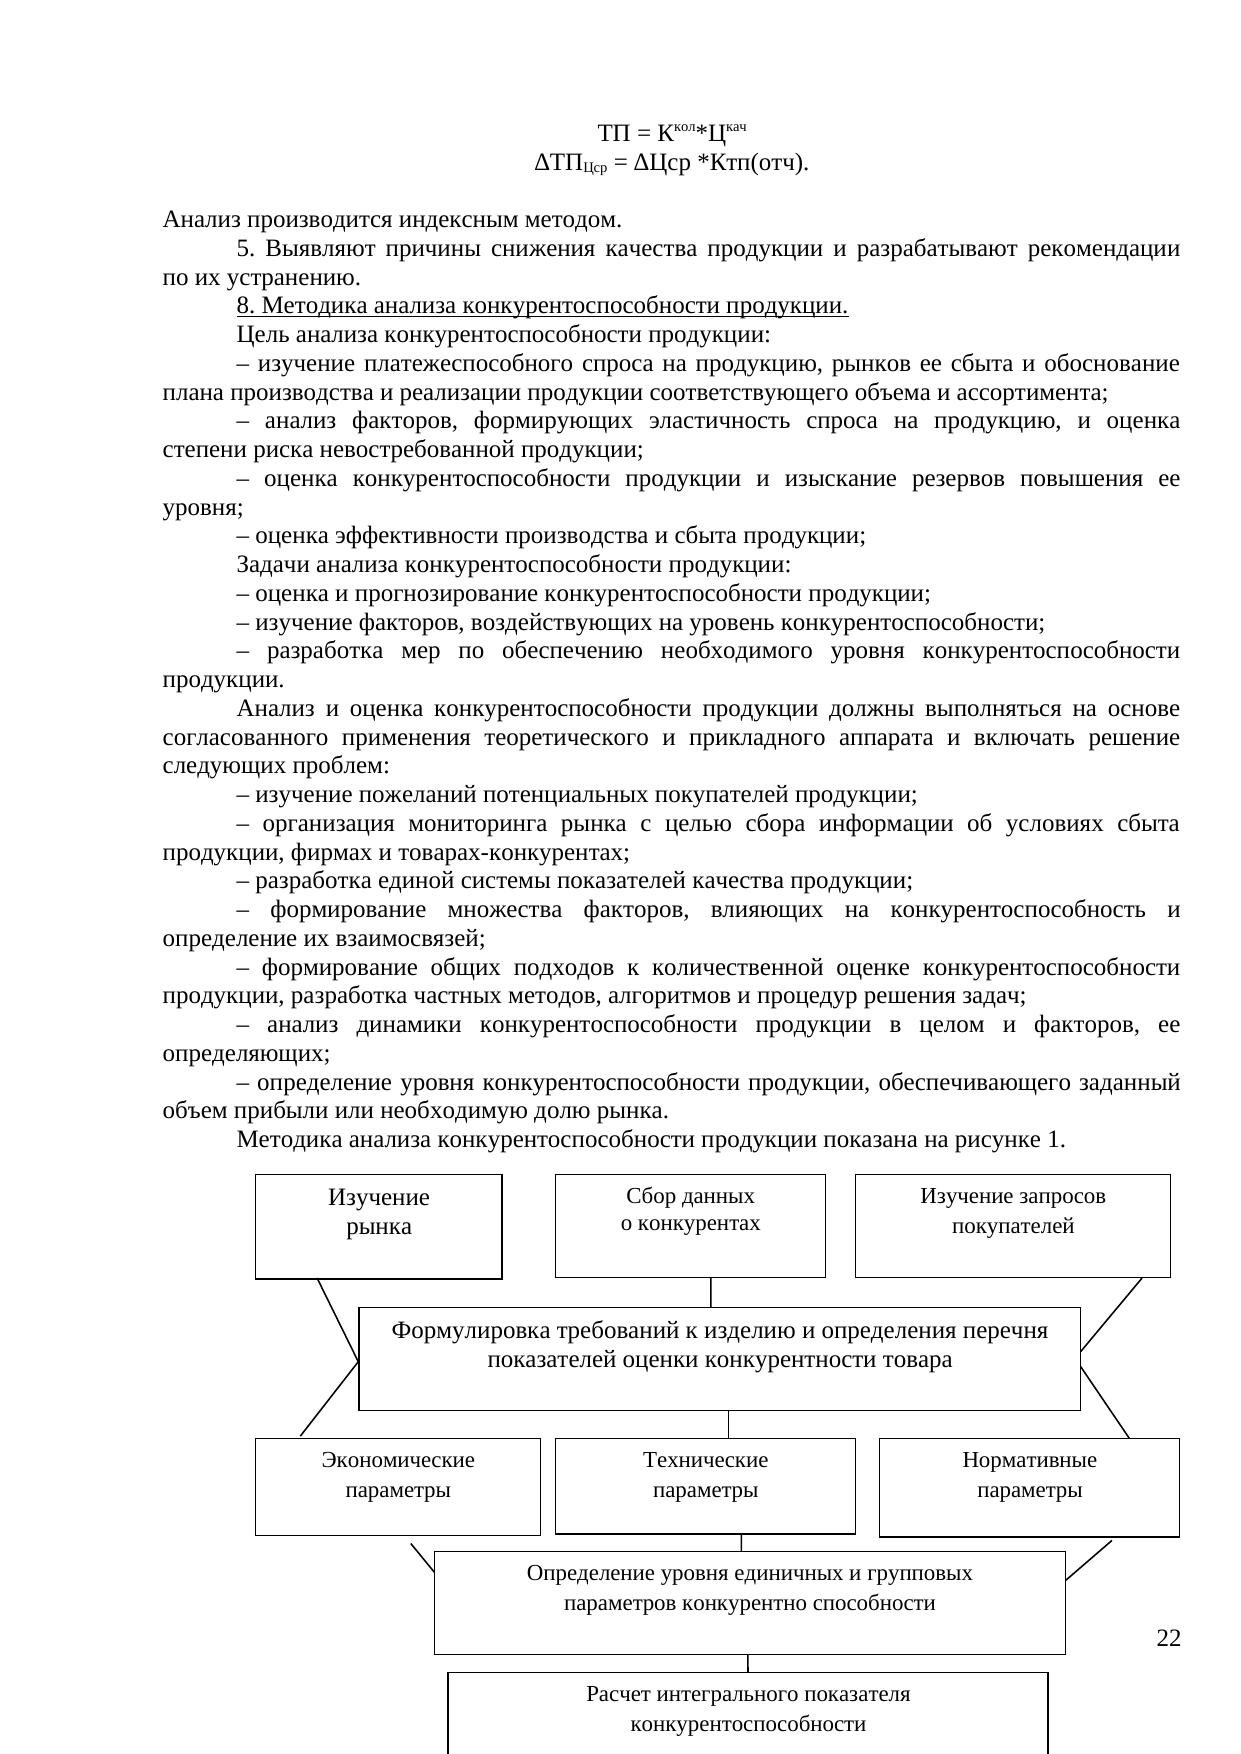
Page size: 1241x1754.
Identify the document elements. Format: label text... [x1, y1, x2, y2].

text – оценка эффективности производства и сбыта продукции; [162, 521, 1181, 549]
text Методика анализа конкурентоспособности продукции показана на рисунке 1. [162, 1124, 1181, 1153]
text Анализ и оценка конкурентоспособности продукции должны выполняться на основе согласованного применения теоретического и прикладного аппарата и включать решение следующих проблем: [162, 693, 1181, 779]
text 8. Методика анализа конкурентоспособности продукции. [162, 291, 1181, 319]
text Анализ производится индексным методом. [162, 204, 1181, 233]
text – формирование общих подходов к количественной оценке конкурентоспособности продукции, разработка частных методов, алгоритмов и процедур решения задач; [162, 952, 1181, 1009]
text – анализ динамики конкурентоспособности продукции в целом и факторов, ее определяющих; [162, 1009, 1181, 1067]
text – изучение платежеспособного спроса на продукцию, рынков ее сбыта и обоснование плана производства и реализации продукции соответствующего объема и ассортимента; [162, 348, 1181, 406]
text Цель анализа конкурентоспособности продукции: [162, 319, 1181, 348]
text – разработка мер по обеспечению необходимого уровня конкурентоспособности продукции. [162, 636, 1181, 693]
text 5. Выявляют причины снижения качества продукции и разрабатывают рекомендации по их устранению. [162, 233, 1181, 291]
text – анализ факторов, формирующих эластичность спроса на продукцию, и оценка степени риска невостребованной продукции; [162, 406, 1181, 463]
text – изучение факторов, воздействующих на уровень конкурентоспособности; [162, 607, 1181, 636]
text – определение уровня конкурентоспособности продукции, обеспечивающего заданный объем прибыли или необходимую долю рынка. [162, 1067, 1181, 1124]
text Задачи анализа конкурентоспособности продукции: [162, 549, 1181, 578]
text – оценка конкурентоспособности продукции и изыскание резервов повышения ее уровня; [162, 463, 1181, 521]
text – разработка единой системы показателей качества продукции; [162, 866, 1181, 894]
text – изучение пожеланий потенциальных покупателей продукции; [162, 779, 1181, 808]
text ∆ТПЦср = ∆Цср *Ктп(отч). [162, 147, 1181, 176]
text ТП = Ккол*Цкач [162, 118, 1181, 147]
text – формирование множества факторов, влияющих на конкурентоспособность и определение их взаимосвязей; [162, 894, 1181, 952]
text – организация мониторинга рынка с целью сбора информации об условиях сбыта продукции, фирмах и товарах-конкурентах; [162, 808, 1181, 866]
text – оценка и прогнозирование конкурентоспособности продукции; [162, 578, 1181, 607]
